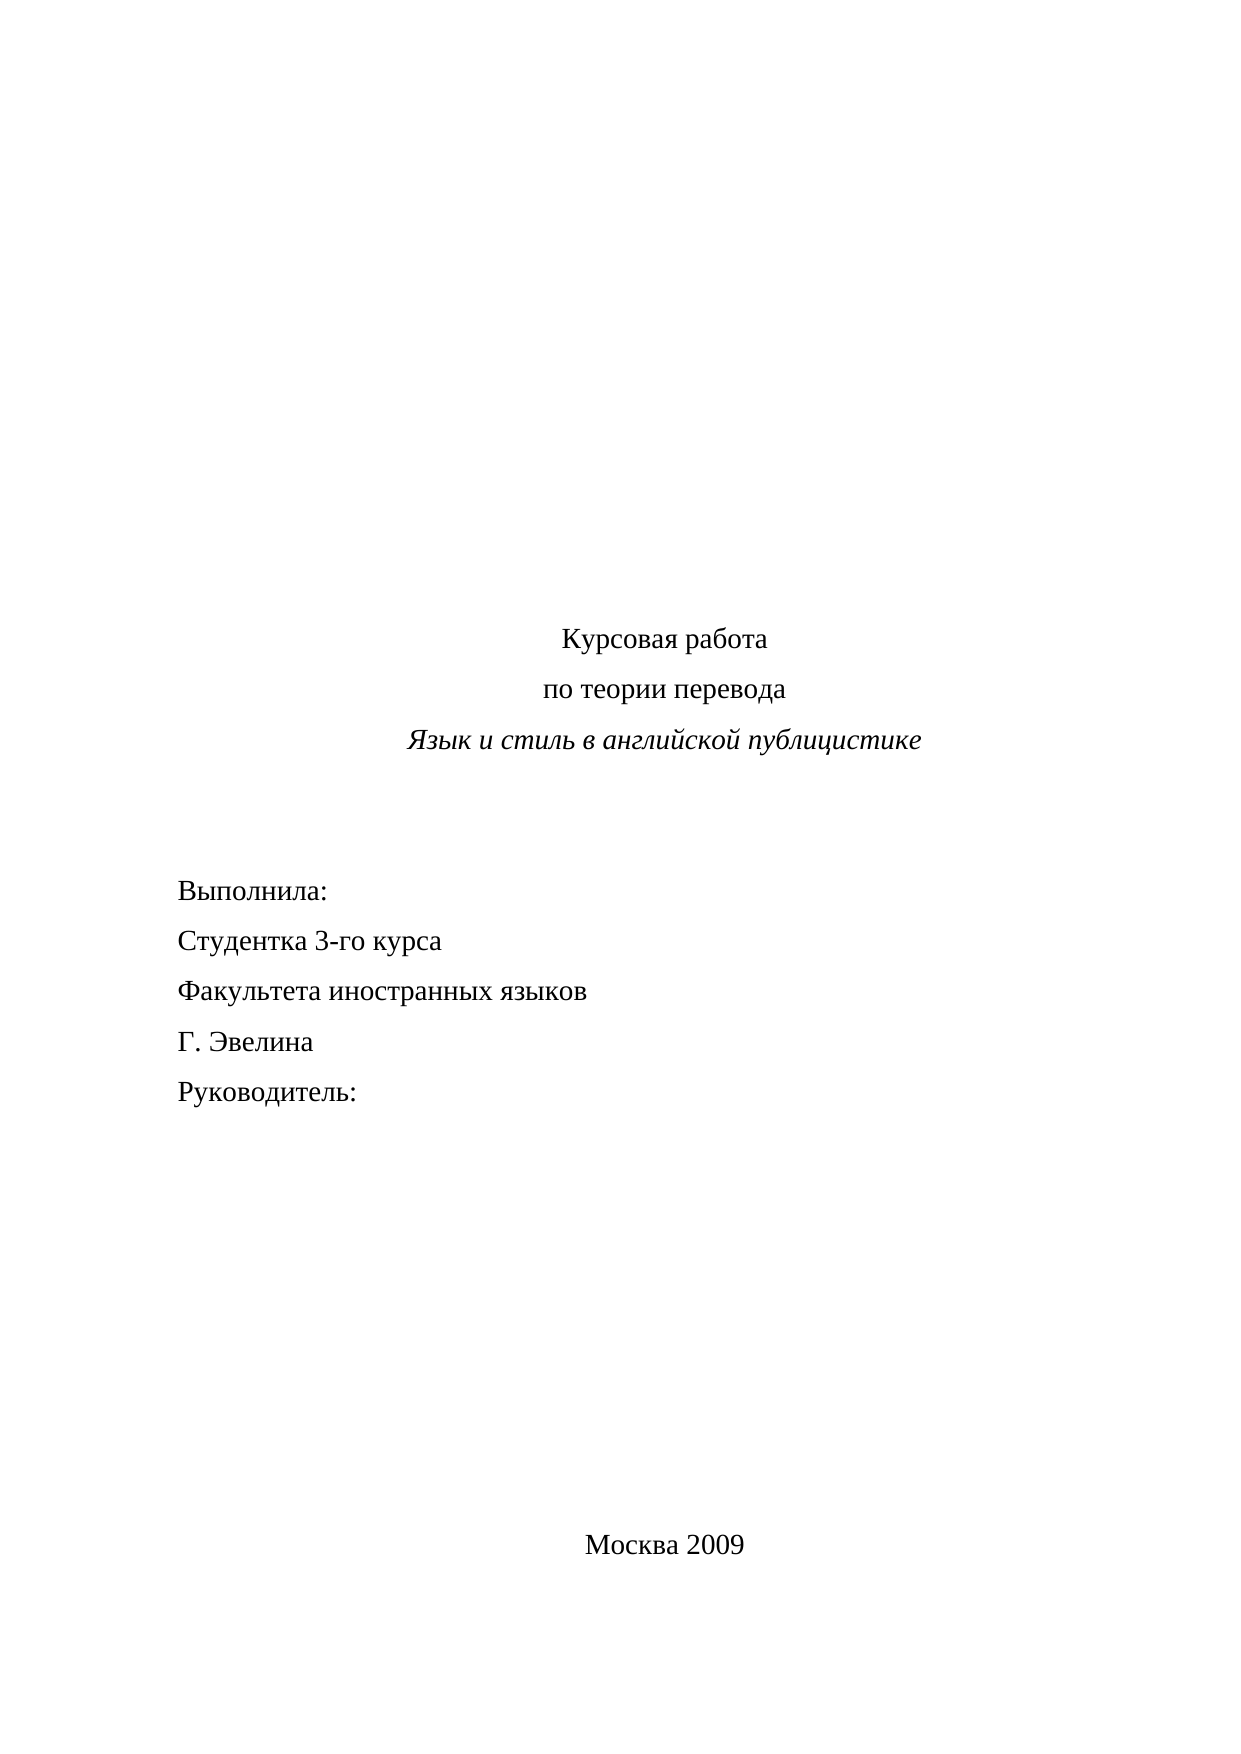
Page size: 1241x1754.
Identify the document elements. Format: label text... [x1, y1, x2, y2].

text Язык и стиль в английской публицистике [177, 722, 1152, 755]
text по теории перевода [177, 672, 1152, 705]
text Руководитель: [177, 1074, 1152, 1108]
text Студентка 3-го курса [177, 923, 1152, 957]
text Москва 2009 [177, 1527, 1152, 1560]
text Факультета иностранных языков [177, 973, 1152, 1007]
text Г. Эвелина [177, 1024, 1152, 1057]
text Курсовая работа [177, 621, 1152, 655]
text Выполнила: [177, 873, 1152, 906]
